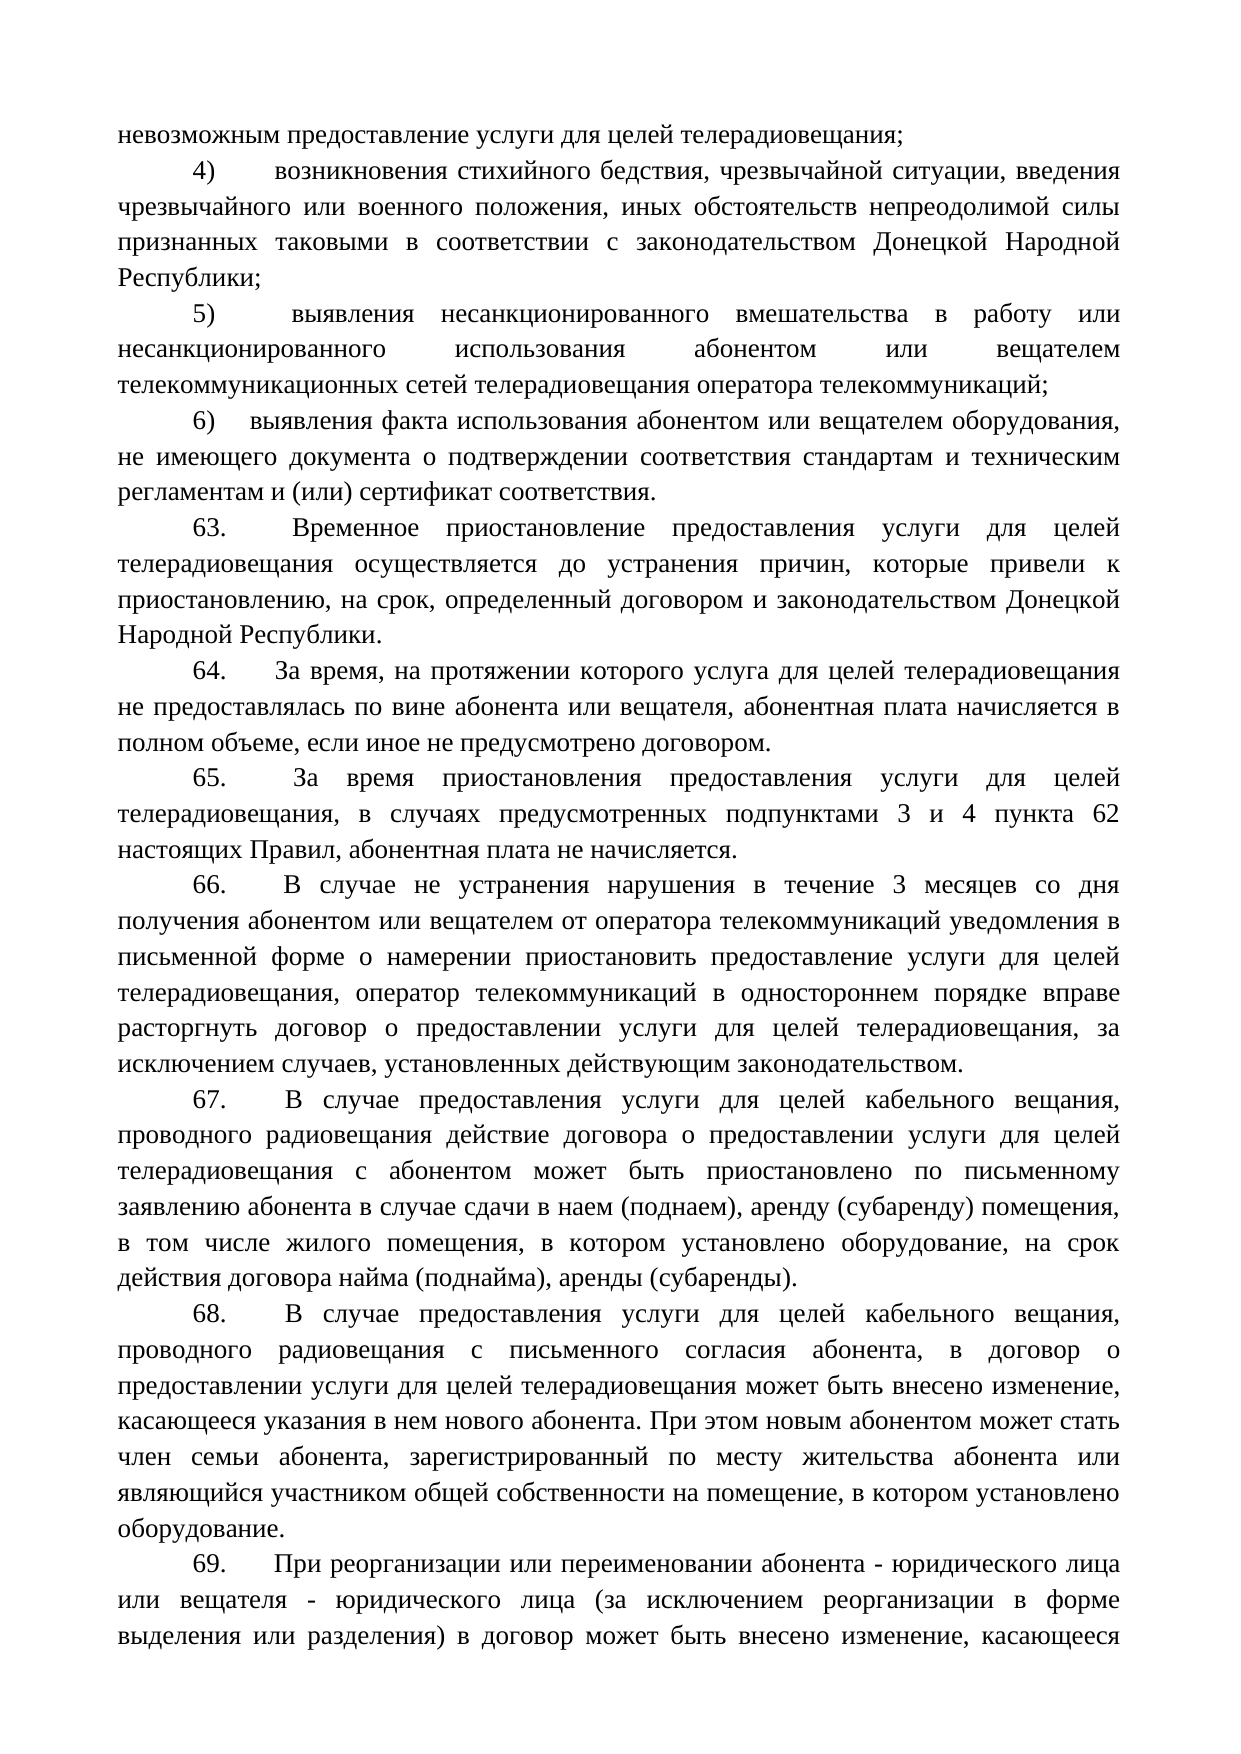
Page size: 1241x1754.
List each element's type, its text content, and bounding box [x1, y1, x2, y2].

list выявления факта использования абонентом или вещателем оборудования, не имеющего документа о подтверждении соответствия стандартам и техническим регламентам и (или) сертификат соответствия. [117, 404, 1121, 507]
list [117, 1547, 1121, 1650]
list В случае предоставления услуги для целей кабельного вещания, проводного радиовещания действие договора о предоставлении услуги для целей телерадиовещания с абонентом может быть приостановлено по письменному заявлению абонента в случае сдачи в наем (поднаем), аренду (субаренду) помещения, в том числе жилого помещения, в котором установлено оборудование, на срок действия договора найма (поднайма), аренды (субаренды). [117, 1083, 1121, 1293]
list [117, 118, 1121, 149]
list За время приостановления предоставления услуги для целей телерадиовещания, в случаях предусмотренных подпунктами 3 и 4 пункта 62 настоящих Правил, абонентная плата не начисляется. [117, 761, 1121, 864]
list За время, на протяжении которого услуга для целей телерадиовещания не предоставлялась по вине абонента или вещателя, абонентная плата начисляется в полном объеме, если иное не предусмотрено договором. [117, 654, 1121, 757]
list В случае не устранения нарушения в течение 3 месяцев со дня получения абонентом или вещателем от оператора телекоммуникаций уведомления в письменной форме о намерении приостановить предоставление услуги для целей телерадиовещания, оператор телекоммуникаций в одностороннем порядке вправе расторгнуть договор о предоставлении услуги для целей телерадиовещания, за исключением случаев, установленных действующим законодательством. [117, 868, 1121, 1078]
list В случае предоставления услуги для целей кабельного вещания, проводного радиовещания с письменного согласия абонента, в договор о предоставлении услуги для целей телерадиовещания может быть внесено изменение, касающееся указания в нем нового абонента. При этом новым абонентом может стать член семьи абонента, зарегистрированный по месту жительства абонента или являющийся участником общей собственности на помещение, в котором установлено оборудование. [117, 1297, 1121, 1543]
list возникновения стихийного бедствия, чрезвычайной ситуации, введения чрезвычайного или военного положения, иных обстоятельств непреодолимой силы признанных таковыми в соответствии с законодательством Донецкой Народной Республики; [117, 154, 1121, 292]
list Временное приостановление предоставления услуги для целей телерадиовещания осуществляется до устранения причин, которые привели к приостановлению, на срок, определенный договором и законодательством Донецкой Народной Республики. [117, 511, 1121, 649]
list выявления несанкционированного вмешательства в работу или несанкционированного использования абонентом или вещателем телекоммуникационных сетей телерадиовещания оператора телекоммуникаций; [117, 297, 1121, 399]
